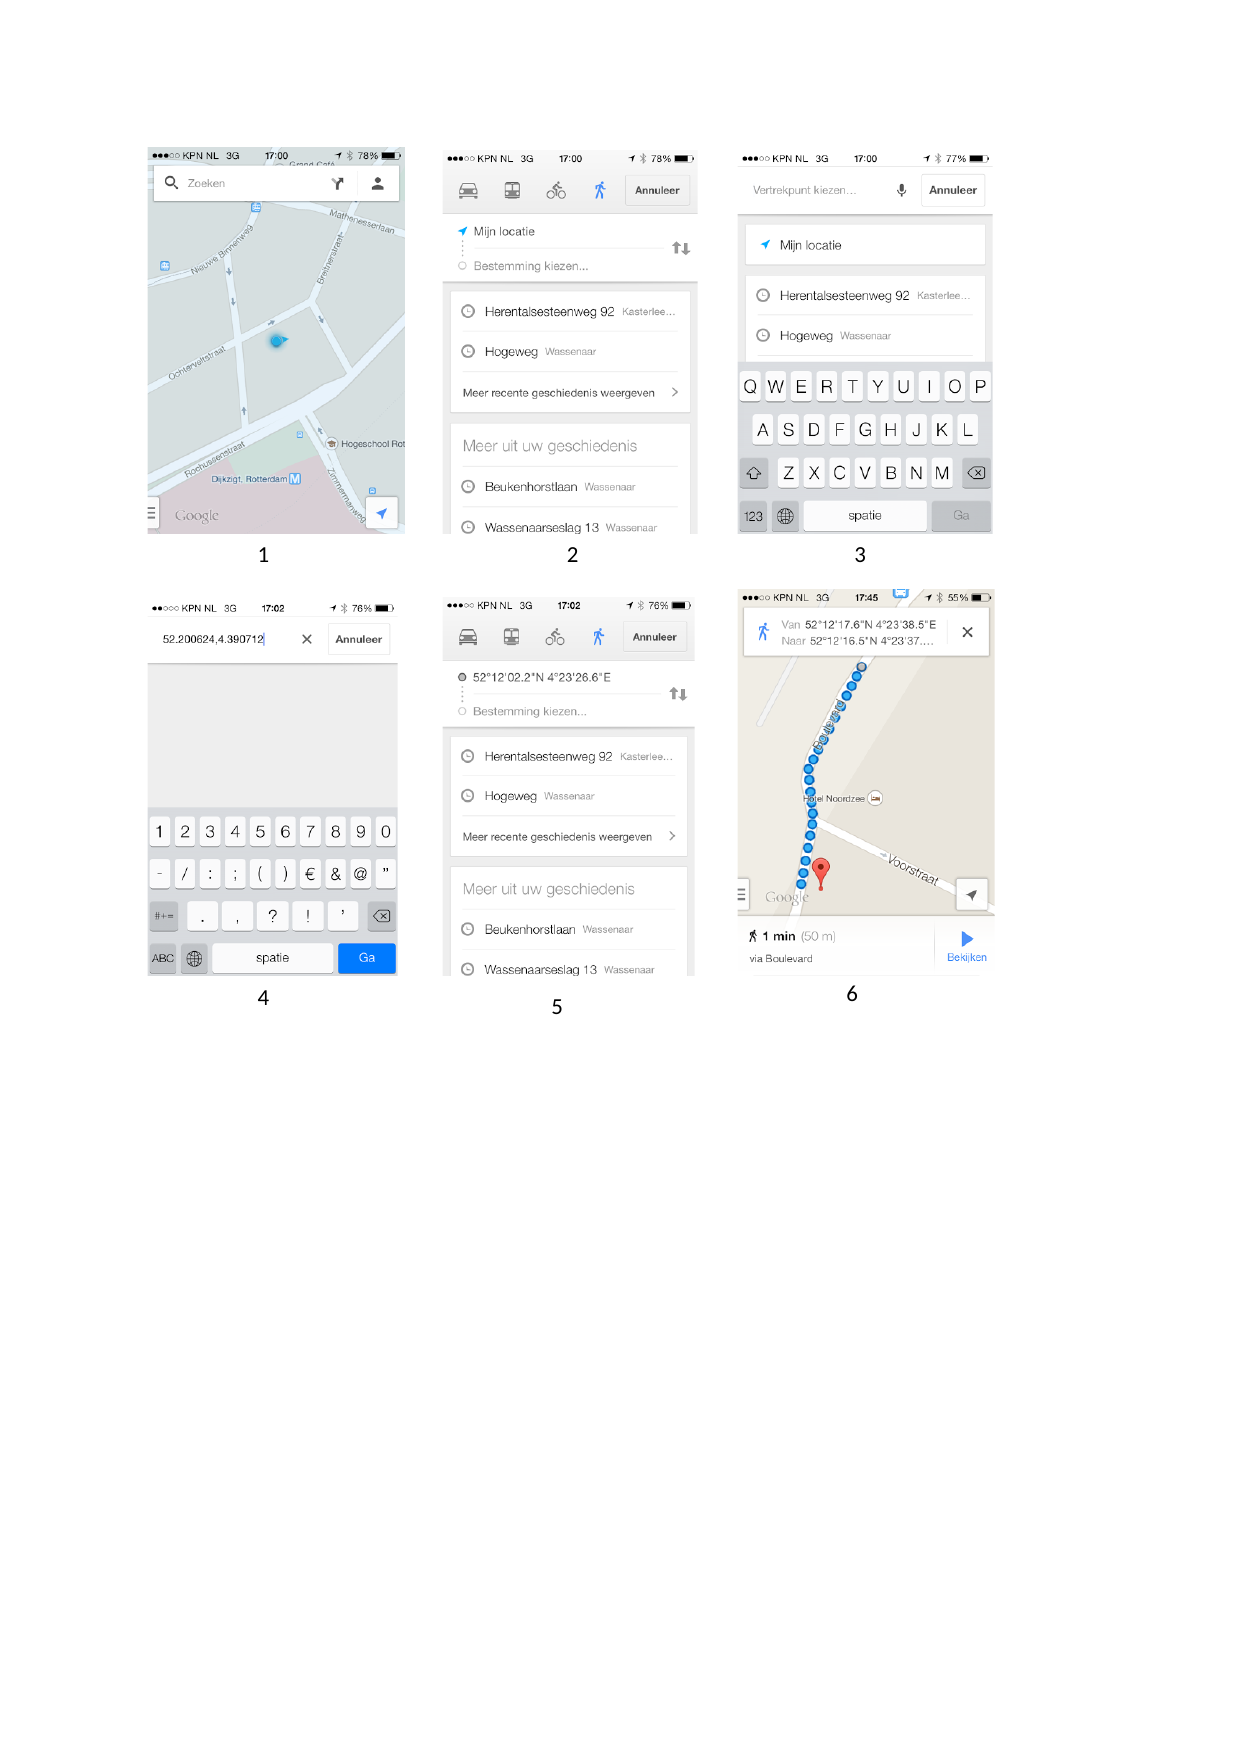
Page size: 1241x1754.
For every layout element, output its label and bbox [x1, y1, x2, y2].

picture [147, 600, 398, 976]
picture [737, 589, 995, 976]
picture [442, 597, 695, 976]
picture [737, 150, 993, 534]
picture [147, 147, 405, 534]
picture [442, 150, 698, 534]
